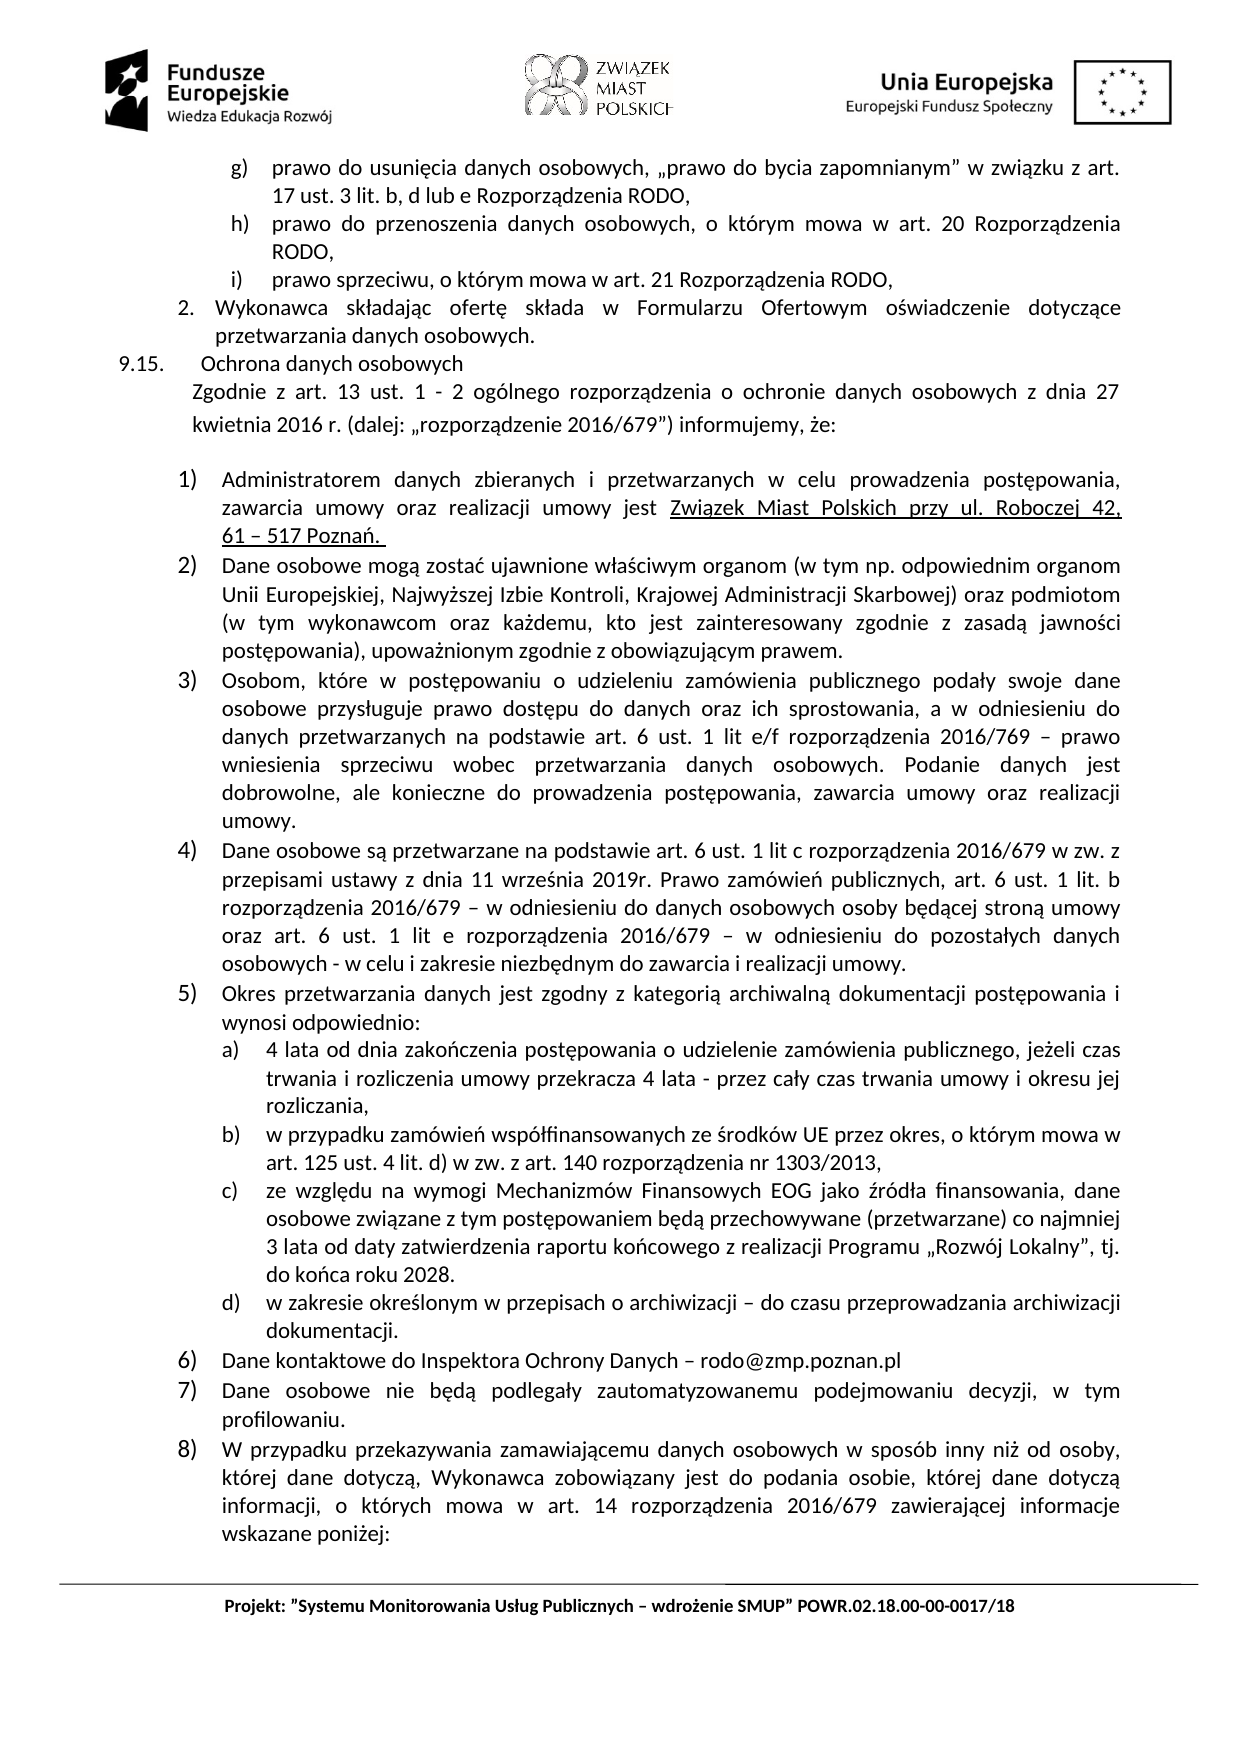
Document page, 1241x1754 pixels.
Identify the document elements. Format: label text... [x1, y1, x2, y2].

picture [84, 28, 352, 152]
list Osobom, które w postępowaniu o udzieleniu zamówienia publicznego podały swoje dane osobowe przysługuje prawo dostępu do danych oraz ich sprostowania, a w odniesieniu do danych przetwarzanych na podstawie art. 6 ust. 1 lit e/f rozporządzenia 2016/769 – prawo wniesienia sprzeciwu wobec przetwarzania danych osobowych. Podanie danych jest dobrowolne, ale konieczne do prowadzenia postępowania, zawarcia umowy oraz realizacji umowy. [177, 664, 1122, 834]
list Okres przetwarzania danych jest zgodny z kategorią archiwalną dokumentacji postępowania i wynosi odpowiednio: [177, 977, 1122, 1036]
list ze względu na wymogi Mechanizmów Finansowych EOG jako źródła finansowania, dane osobowe związane z tym postępowaniem będą przechowywane (przetwarzane) co najmniej 3 lata od daty zatwierdzenia raportu końcowego z realizacji Programu „Rozwój Lokalny”, tj. do końca roku 2028. [222, 1176, 1122, 1288]
list Dane osobowe są przetwarzane na podstawie art. 6 ust. 1 lit c rozporządzenia 2016/679 w zw. z przepisami ustawy z dnia 11 września 2019r. Prawo zamówień publicznych, art. 6 ust. 1 lit. b rozporządzenia 2016/679 – w odniesieniu do danych osobowych osoby będącej stroną umowy oraz art. 6 ust. 1 lit e rozporządzenia 2016/679 – w odniesieniu do pozostałych danych osobowych - w celu i zakresie niezbędnym do zawarcia i realizacji umowy. [177, 834, 1122, 977]
list prawo do przenoszenia danych osobowych, o którym mowa w art. 20 Rozporządzenia RODO, [231, 209, 1122, 265]
list prawo sprzeciwu, o którym mowa w art. 21 Rozporządzenia RODO, [231, 265, 1122, 293]
list W przypadku przekazywania zamawiającemu danych osobowych w sposób inny niż od osoby, której dane dotyczą, Wykonawca zobowiązany jest do podania osobie, której dane dotyczą informacji, o których mowa w art. 14 rozporządzenia 2016/679 zawierającej informacje wskazane poniżej: [177, 1433, 1122, 1547]
list 4 lata od dnia zakończenia postępowania o udzielenie zamówienia publicznego, jeżeli czas trwania i rozliczenia umowy przekracza 4 lata - przez cały czas trwania umowy i okresu jej rozliczania, [222, 1036, 1122, 1120]
picture [825, 38, 1193, 146]
list Administratorem danych zbieranych i przetwarzanych w celu prowadzenia postępowania, zawarcia umowy oraz realizacji umowy jest Związek Miast Polskich przy ul. Roboczej 42, 61 – 517 Poznań. [177, 463, 1122, 549]
list w przypadku zamówień współfinansowanych ze środków UE przez okres, o którym mowa w art. 125 ust. 4 lit. d) w zw. z art. 140 rozporządzenia nr 1303/2013, [222, 1120, 1122, 1176]
text Zgodnie z art. 13 ust. 1 - 2 ogólnego rozporządzenia o ochronie danych osobowych z dnia 27 kwietnia 2016 r. (dalej: „rozporządzenie 2016/679”) informujemy, że: [192, 377, 1122, 438]
list Wykonawca składając ofertę składa w Formularzu Ofertowym oświadczenie dotyczące przetwarzania danych osobowych. [177, 293, 1122, 349]
list Dane osobowe mogą zostać ujawnione właściwym organom (w tym np. odpowiednim organom Unii Europejskiej, Najwyższej Izbie Kontroli, Krajowej Administracji Skarbowej) oraz podmiotom (w tym wykonawcom oraz każdemu, kto jest zainteresowany zgodnie z zasadą jawności postępowania), upoważnionym zgodnie z obowiązującym prawem. [177, 549, 1122, 664]
list prawo do usunięcia danych osobowych, „prawo do bycia zapomnianym” w związku z art. 17 ust. 3 lit. b, d lub e Rozporządzenia RODO, [231, 153, 1122, 209]
list Dane kontaktowe do Inspektora Ochrony Danych – rodo@zmp.poznan.pl [177, 1344, 1122, 1374]
list Dane osobowe nie będą podlegały zautomatyzowanemu podejmowaniu decyzji, w tym profilowaniu. [177, 1374, 1122, 1433]
picture [523, 54, 673, 114]
list w zakresie określonym w przepisach o archiwizacji – do czasu przeprowadzania archiwizacji dokumentacji. [222, 1288, 1122, 1344]
list Ochrona danych osobowych [118, 349, 1122, 377]
